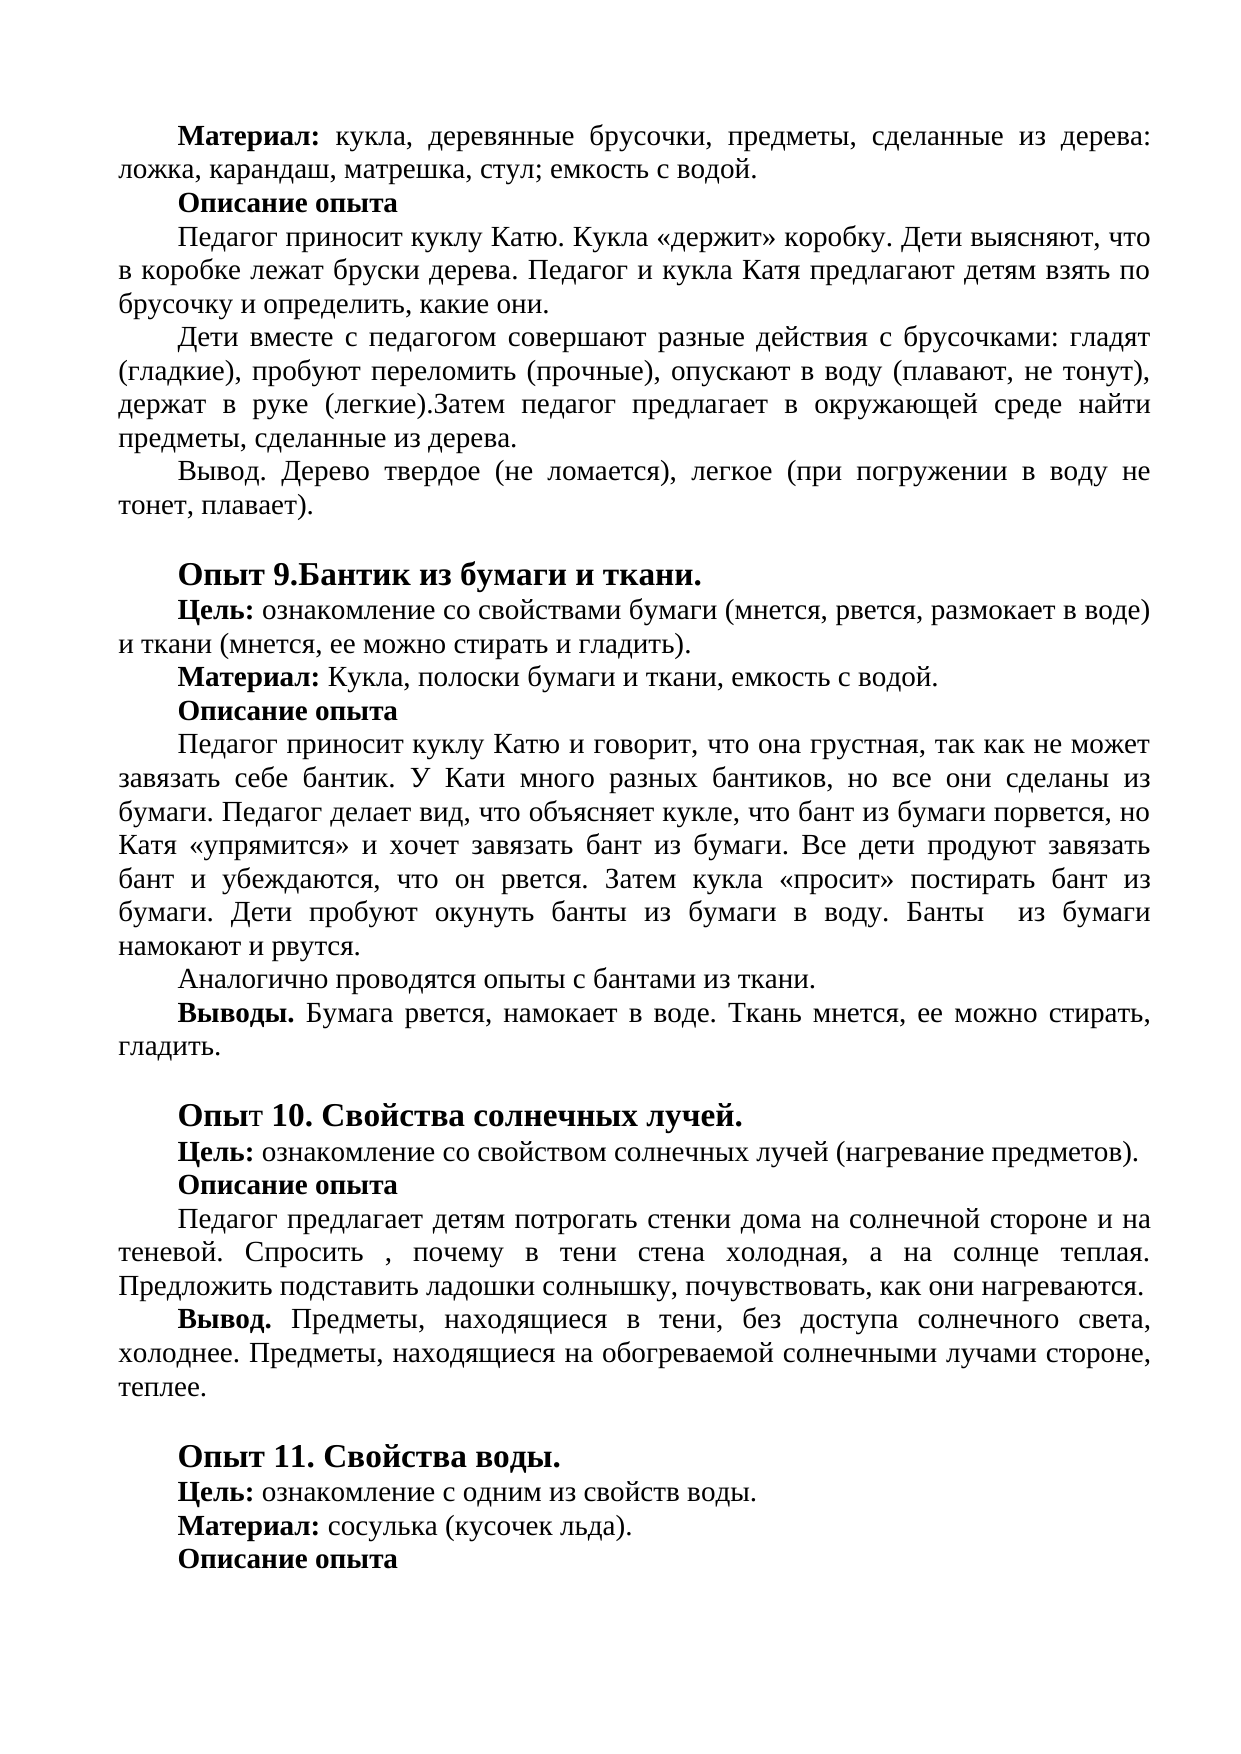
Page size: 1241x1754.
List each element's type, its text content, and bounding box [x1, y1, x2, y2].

text Материал: кукла, деревянные брусочки, предметы, сделанные из дерева: ложка, карандаш, матрешка, стул; емкость с водой. [118, 118, 1152, 185]
text Материал: сосулька (кусочек льда). [118, 1508, 1152, 1541]
text Педагог приносит куклу Катю. Кукла «держит» коробку. Дети выясняют, что в коробке лежат бруски дерева. Педагог и кукла Катя предлагают детям взять по брусочку и определить, какие они. [118, 219, 1152, 319]
text Описание опыта [118, 693, 1152, 727]
text Описание опыта [118, 185, 1152, 219]
text Описание опыта [118, 1167, 1152, 1201]
text Педагог приносит куклу Катю и говорит, что она грустная, так как не может завязать себе бантик. У Кати много разных бантиков, но все они сделаны из бумаги. Педагог делает вид, что объясняет кукле, что бант из бумаги порвется, но Катя «упрямится» и хочет завязать бант из бумаги. Все дети продуют завязать бант и убеждаются, что он рвется. Затем кукла «просит» постирать бант из бумаги. Дети пробуют окунуть банты из бумаги в воду. Банты из бумаги намокают и рвутся. [118, 727, 1152, 961]
text Цель: ознакомление с одним из свойств воды. [118, 1474, 1152, 1508]
text Опыт 11. Свойства воды. [118, 1436, 1152, 1474]
text Дети вместе с педагогом совершают разные действия с брусочками: гладят (гладкие), пробуют переломить (прочные), опускают в воду (плавают, не тонут), держат в руке (легкие).Затем педагог предлагает в окружающей среде найти предметы, сделанные из дерева. [118, 319, 1152, 453]
text Вывод. Дерево твердое (не ломается), легкое (при погружении в воду не тонет, плавает). [118, 453, 1152, 521]
text Опыт 9.Бантик из бумаги и ткани. [118, 554, 1152, 592]
text Цель: ознакомление со свойством солнечных лучей (нагревание предметов). [118, 1134, 1152, 1167]
text Педагог предлагает детям потрогать стенки дома на солнечной стороне и на теневой. Спросить , почему в тени стена холодная, а на солнце теплая. Предложить подставить ладошки солнышку, почувствовать, как они нагреваются. [118, 1201, 1152, 1302]
text Выводы. Бумага рвется, намокает в воде. Ткань мнется, ее можно стирать, гладить. [118, 995, 1152, 1062]
text Опыт 10. Свойства солнечных лучей. [118, 1096, 1152, 1134]
text Вывод. Предметы, находящиеся в тени, без доступа солнечного света, холоднее. Предметы, находящиеся на обогреваемой солнечными лучами стороне, теплее. [118, 1302, 1152, 1402]
text Описание опыта [118, 1541, 1152, 1575]
text Аналогично проводятся опыты с бантами из ткани. [118, 961, 1152, 995]
text Материал: Кукла, полоски бумаги и ткани, емкость с водой. [118, 659, 1152, 693]
text Цель: ознакомление со свойствами бумаги (мнется, рвется, размокает в воде) и ткани (мнется, ее можно стирать и гладить). [118, 592, 1152, 659]
